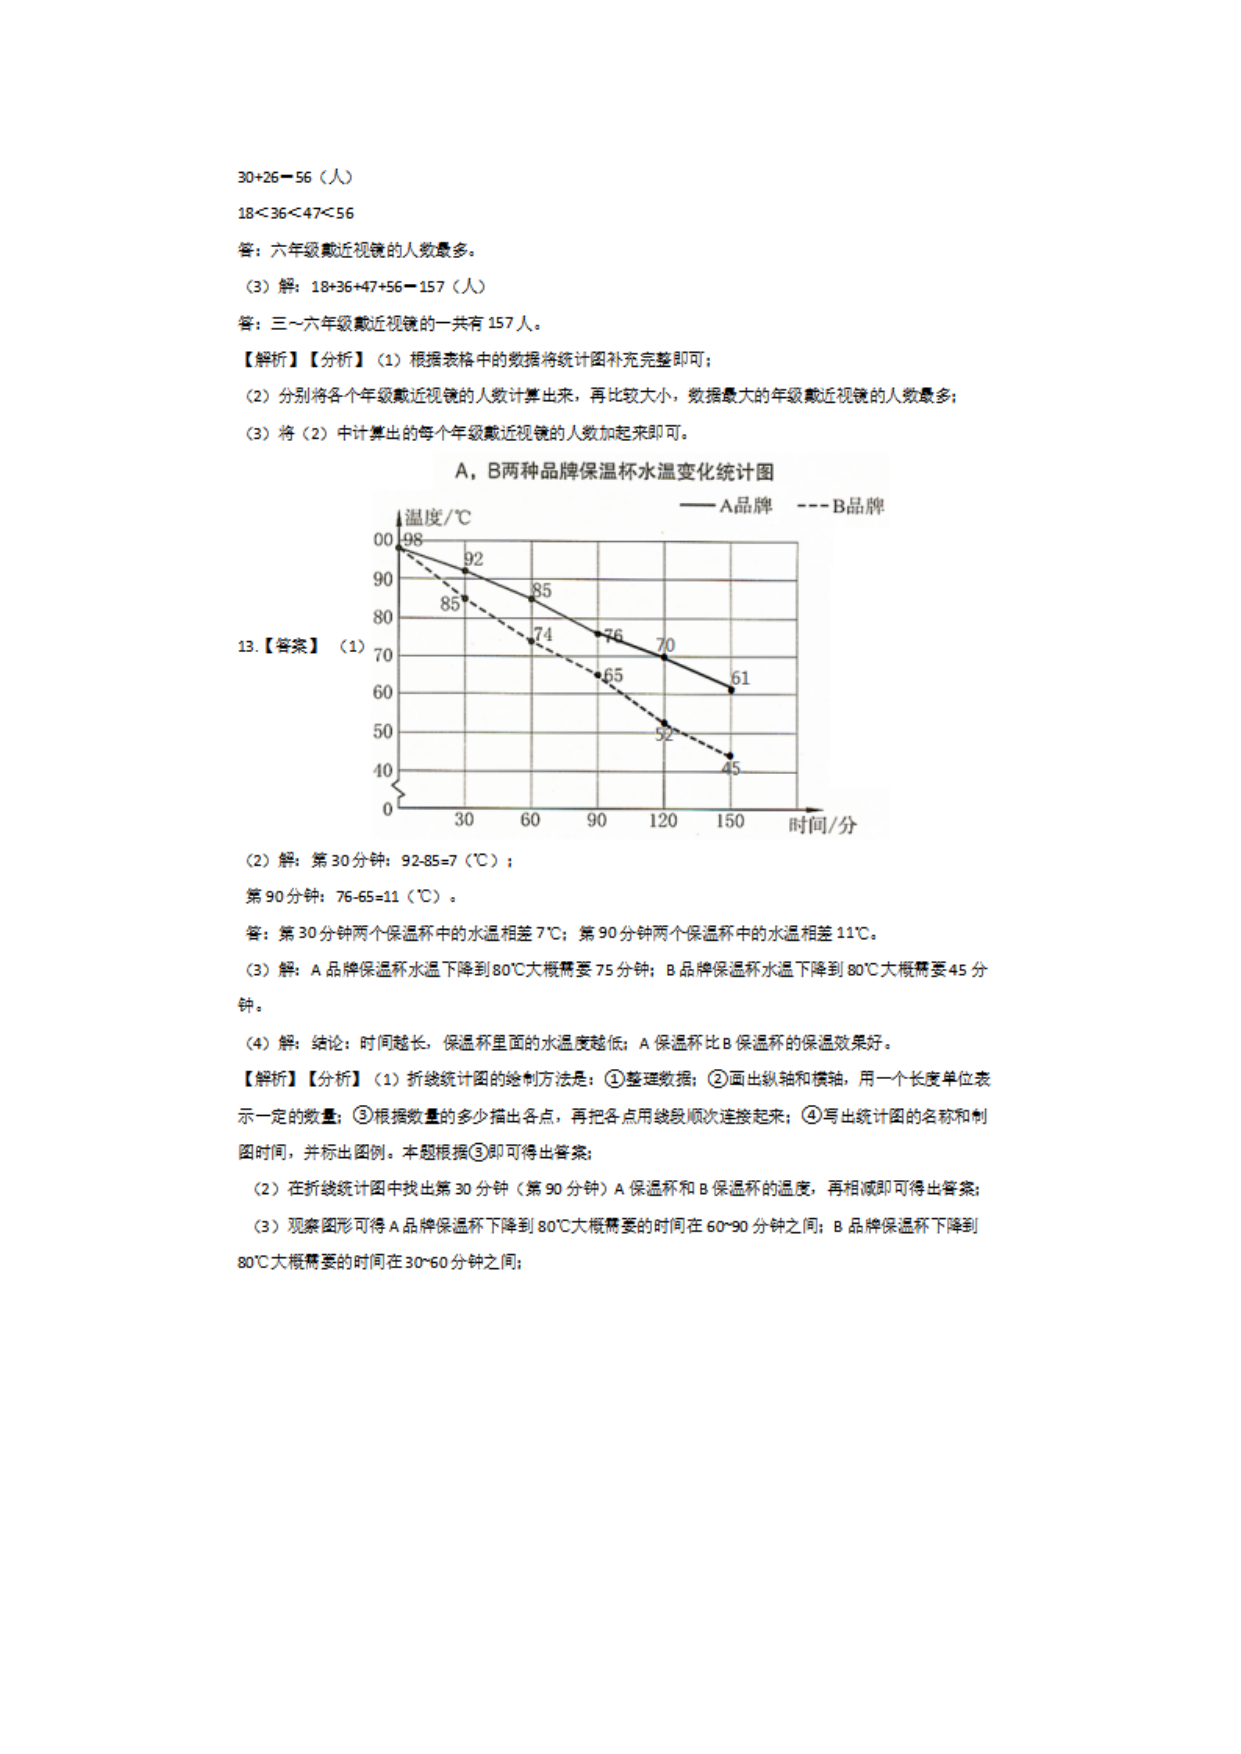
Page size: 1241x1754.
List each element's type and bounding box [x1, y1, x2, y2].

picture [208, 162, 1032, 1276]
